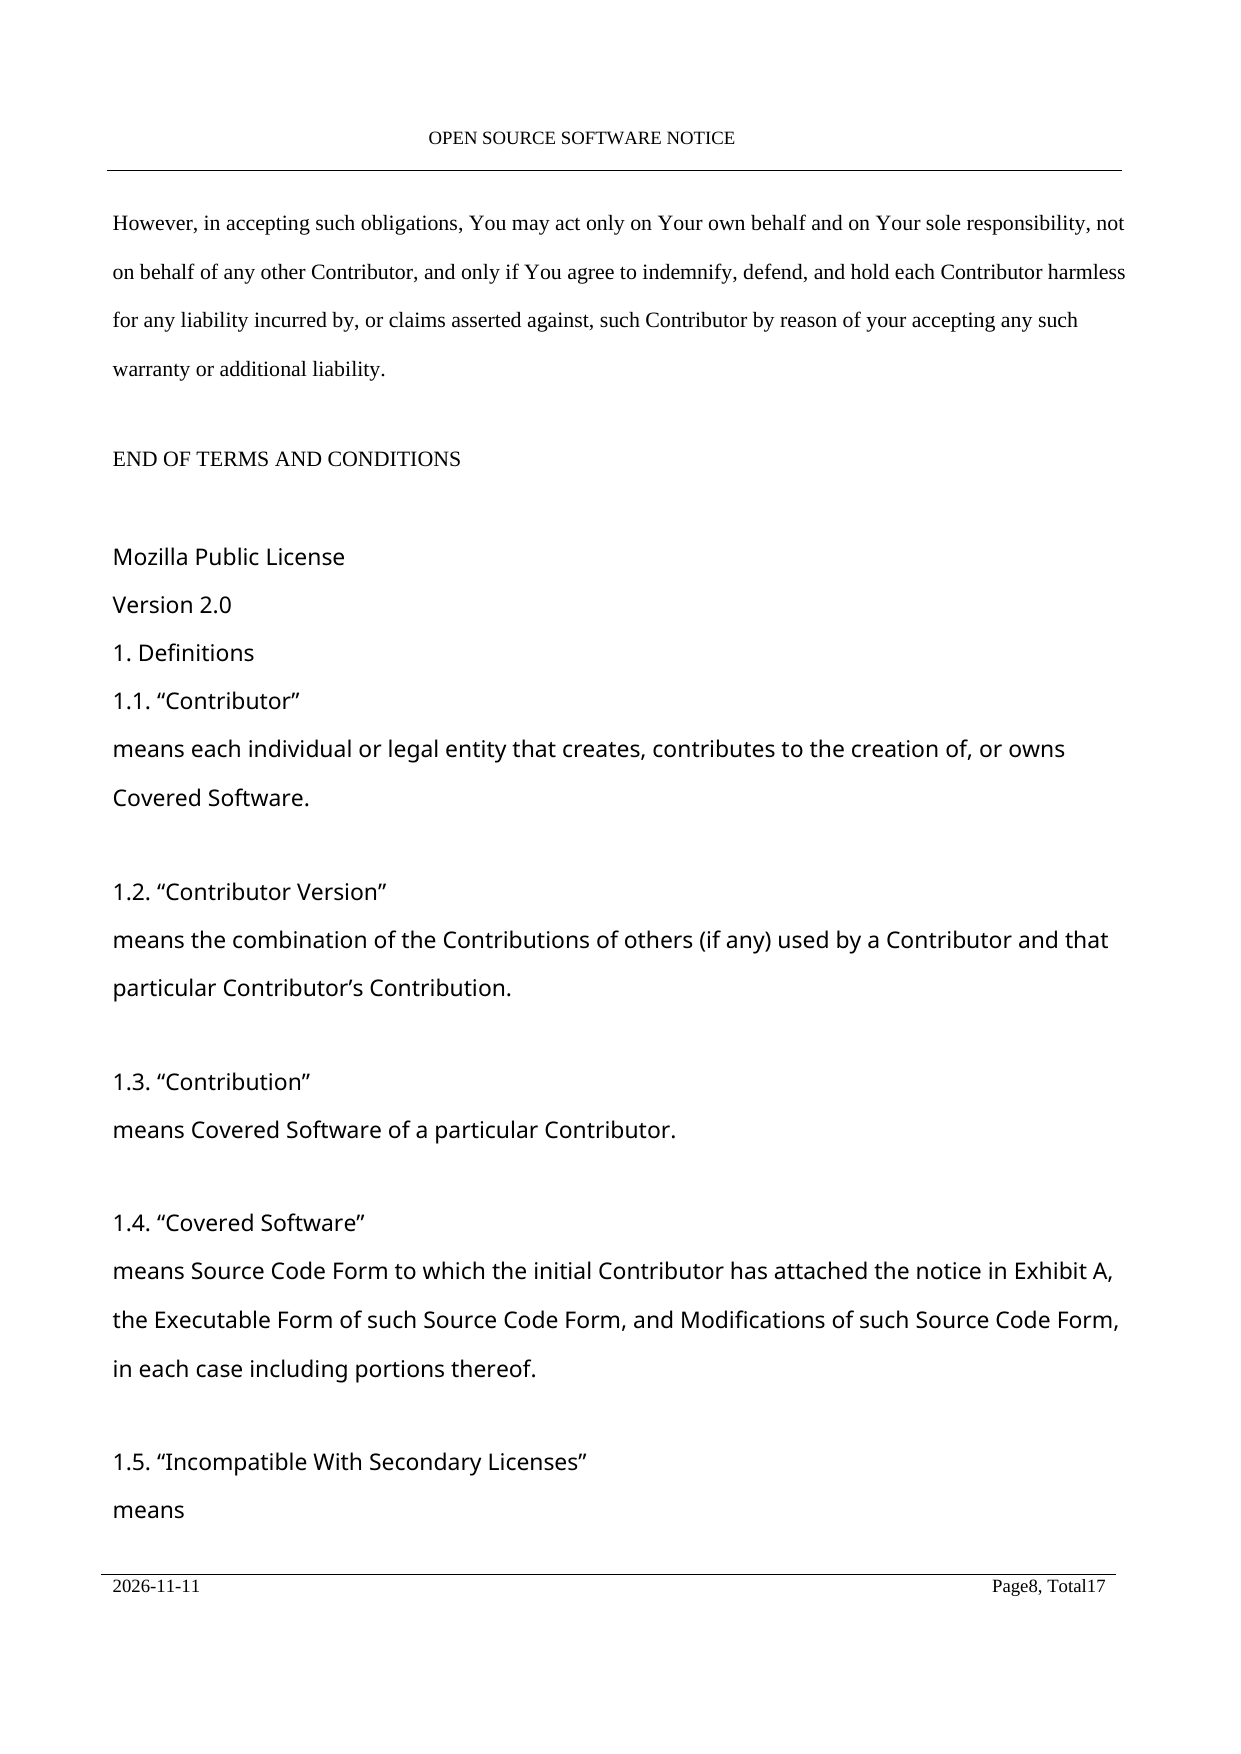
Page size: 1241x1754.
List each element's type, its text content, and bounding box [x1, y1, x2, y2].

text means each individual or legal entity that creates, contributes to the creation of, or owns Covered Software. [112, 733, 1128, 814]
text END OF TERMS AND CONDITIONS Mozilla Public License [112, 443, 1128, 573]
text means the combination of the Contributions of others (if any) used by a Contributor and that particular Contributor’s Contribution. [112, 923, 1128, 1004]
text means Source Code Form to which the initial Contributor has attached the notice in Exhibit A, the Executable Form of such Source Code Form, and Modifications of such Source Code Form, in each case including portions thereof. [112, 1254, 1128, 1384]
text 1.1. “Contributor” [112, 685, 1128, 717]
text Version 2.0 [112, 588, 1128, 621]
text means [112, 1493, 1128, 1526]
text 1. Definitions [112, 637, 1128, 669]
text 1.5. “Incompatible With Secondary Licenses” [112, 1445, 1128, 1478]
text 1.4. “Covered Software” [112, 1206, 1128, 1239]
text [112, 206, 1128, 385]
text 1.3. “Contribution” [112, 1065, 1128, 1097]
text 1.2. “Contributor Version” [112, 875, 1128, 907]
text means Covered Software of a particular Contributor. [112, 1113, 1128, 1146]
